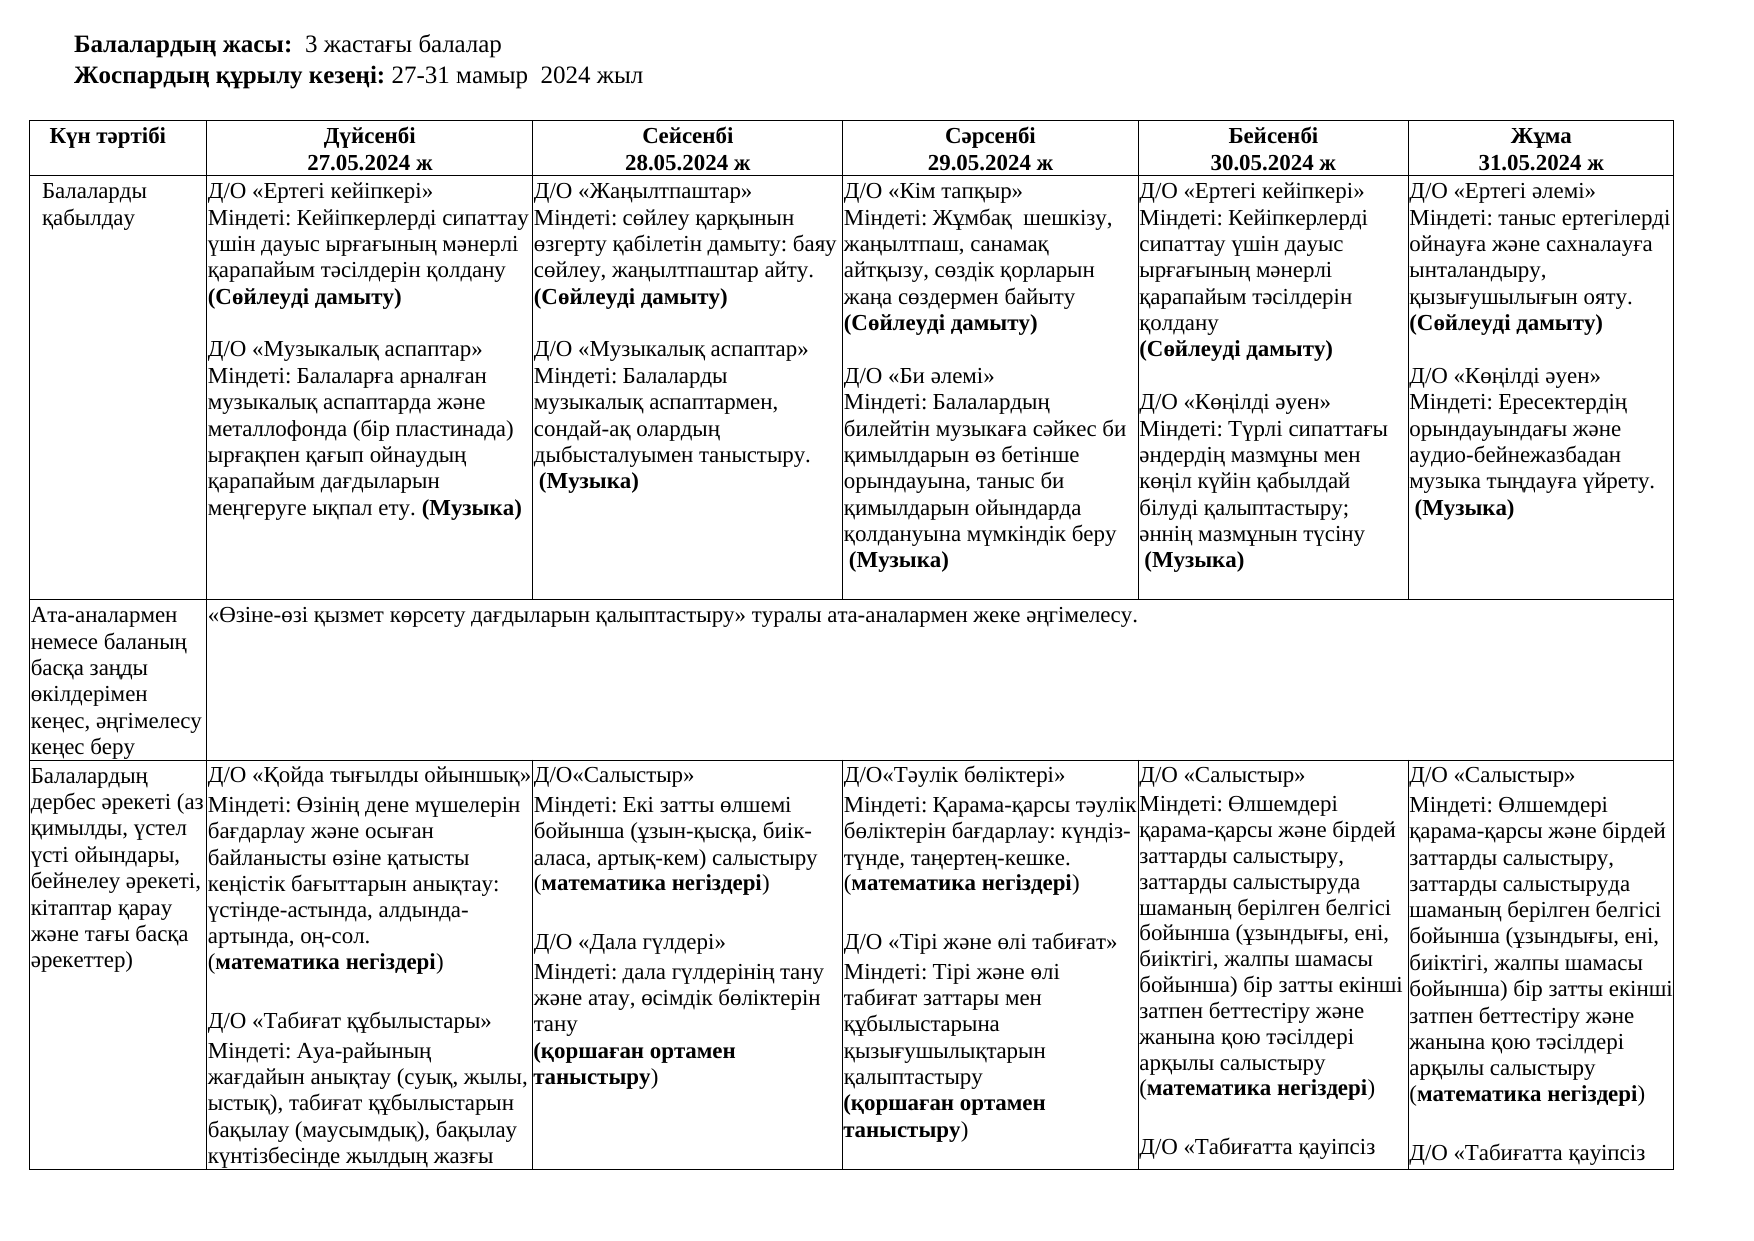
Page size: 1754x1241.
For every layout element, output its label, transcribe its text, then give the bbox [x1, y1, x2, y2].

table_header Сейсенбі 28.05.2024 ж [533, 121, 842, 175]
table_cell «Өзіне-өзі қызмет көрсету дағдыларын қалыптастыру» туралы ата-аналармен жеке әңгімелесу. [207, 600, 1673, 759]
table_cell Балаларды қабылдау [30, 176, 206, 599]
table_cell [207, 761, 532, 1168]
table_cell Д/О «Жаңылтпаштар» Міндеті: сөйлеу қарқынын өзгерту қабілетін дамыту: баяу сөйлеу, жаңылтпаштар айту. (Сөйлеуді дамыту) Д/О «Музыкалық аспаптар» Міндеті: Балаларды музыкалық аспаптармен, сондай-ақ олардың дыбысталуымен таныстыру. (Музыка) [533, 176, 842, 599]
table_header Сәрсенбі 29.05.2024 ж [843, 121, 1138, 175]
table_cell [1139, 761, 1408, 1168]
text Балалардың жасы: 3 жастағы балалар [74, 29, 1698, 58]
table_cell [30, 761, 206, 1168]
table_header Бейсенбі 30.05.2024 ж [1139, 121, 1408, 175]
table_header Күн тәртібі [30, 121, 206, 175]
table_header Жұма 31.05.2024 ж [1409, 121, 1673, 175]
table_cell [1409, 761, 1673, 1168]
table_cell Ата-аналармен немесе баланың басқа заңды өкілдерімен кеңес, әңгімелесу кеңес беру [30, 600, 206, 759]
text Жоспардың құрылу кезеңі: 27-31 мамыр 2024 жыл [74, 61, 1698, 89]
table_cell Д/О «Ертегі кейіпкері» Міндеті: Кейіпкерлерді сипаттау үшін дауыс ырғағының мәнерлі қарапайым тәсілдерін қолдану (Сөйлеуді дамыту) Д/О «Көңілді әуен» Міндеті: Түрлі сипаттағы әндердің мазмұны мен көңіл күйін қабылдай білуді қалыптастыру; әннің мазмұнын түсіну (Музыка) [1139, 176, 1408, 599]
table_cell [533, 761, 842, 1168]
table_cell Д/О «Ертегі әлемі» Міндеті: таныс ертегілерді ойнауға және сахналауға ынталандыру, қызығушылығын ояту. (Сөйлеуді дамыту) Д/О «Көңілді әуен» Міндеті: Ересектердің орындауындағы және аудио-бейнежазбадан музыка тыңдауға үйрету. (Музыка) [1409, 176, 1673, 599]
table_cell Д/О «Ертегі кейіпкері» Міндеті: Кейіпкерлерді сипаттау үшін дауыс ырғағының мәнерлі қарапайым тәсілдерін қолдану (Сөйлеуді дамыту) Д/О «Музыкалық аспаптар» Міндеті: Балаларға арналған музыкалық аспаптарда және металлофонда (бір пластинада) ырғақпен қағып ойнаудың қарапайым дағдыларын меңгеруге ықпал ету. (Музыка) [207, 176, 532, 599]
table_header Дүйсенбі 27.05.2024 ж [207, 121, 532, 175]
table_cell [843, 761, 1138, 1168]
table_cell Д/О «Кім тапқыр» Міндеті: Жұмбақ шешкізу, жаңылтпаш, санамақ айтқызу, сөздік қорларын жаңа сөздермен байыту (Сөйлеуді дамыту) Д/О «Би әлемі» Міндеті: Балалардың билейтін музыкаға сәйкес би қимылдарын өз бетінше орындауына, таныс би қимылдарын ойындарда қолдануына мүмкіндік беру (Музыка) [843, 176, 1138, 599]
